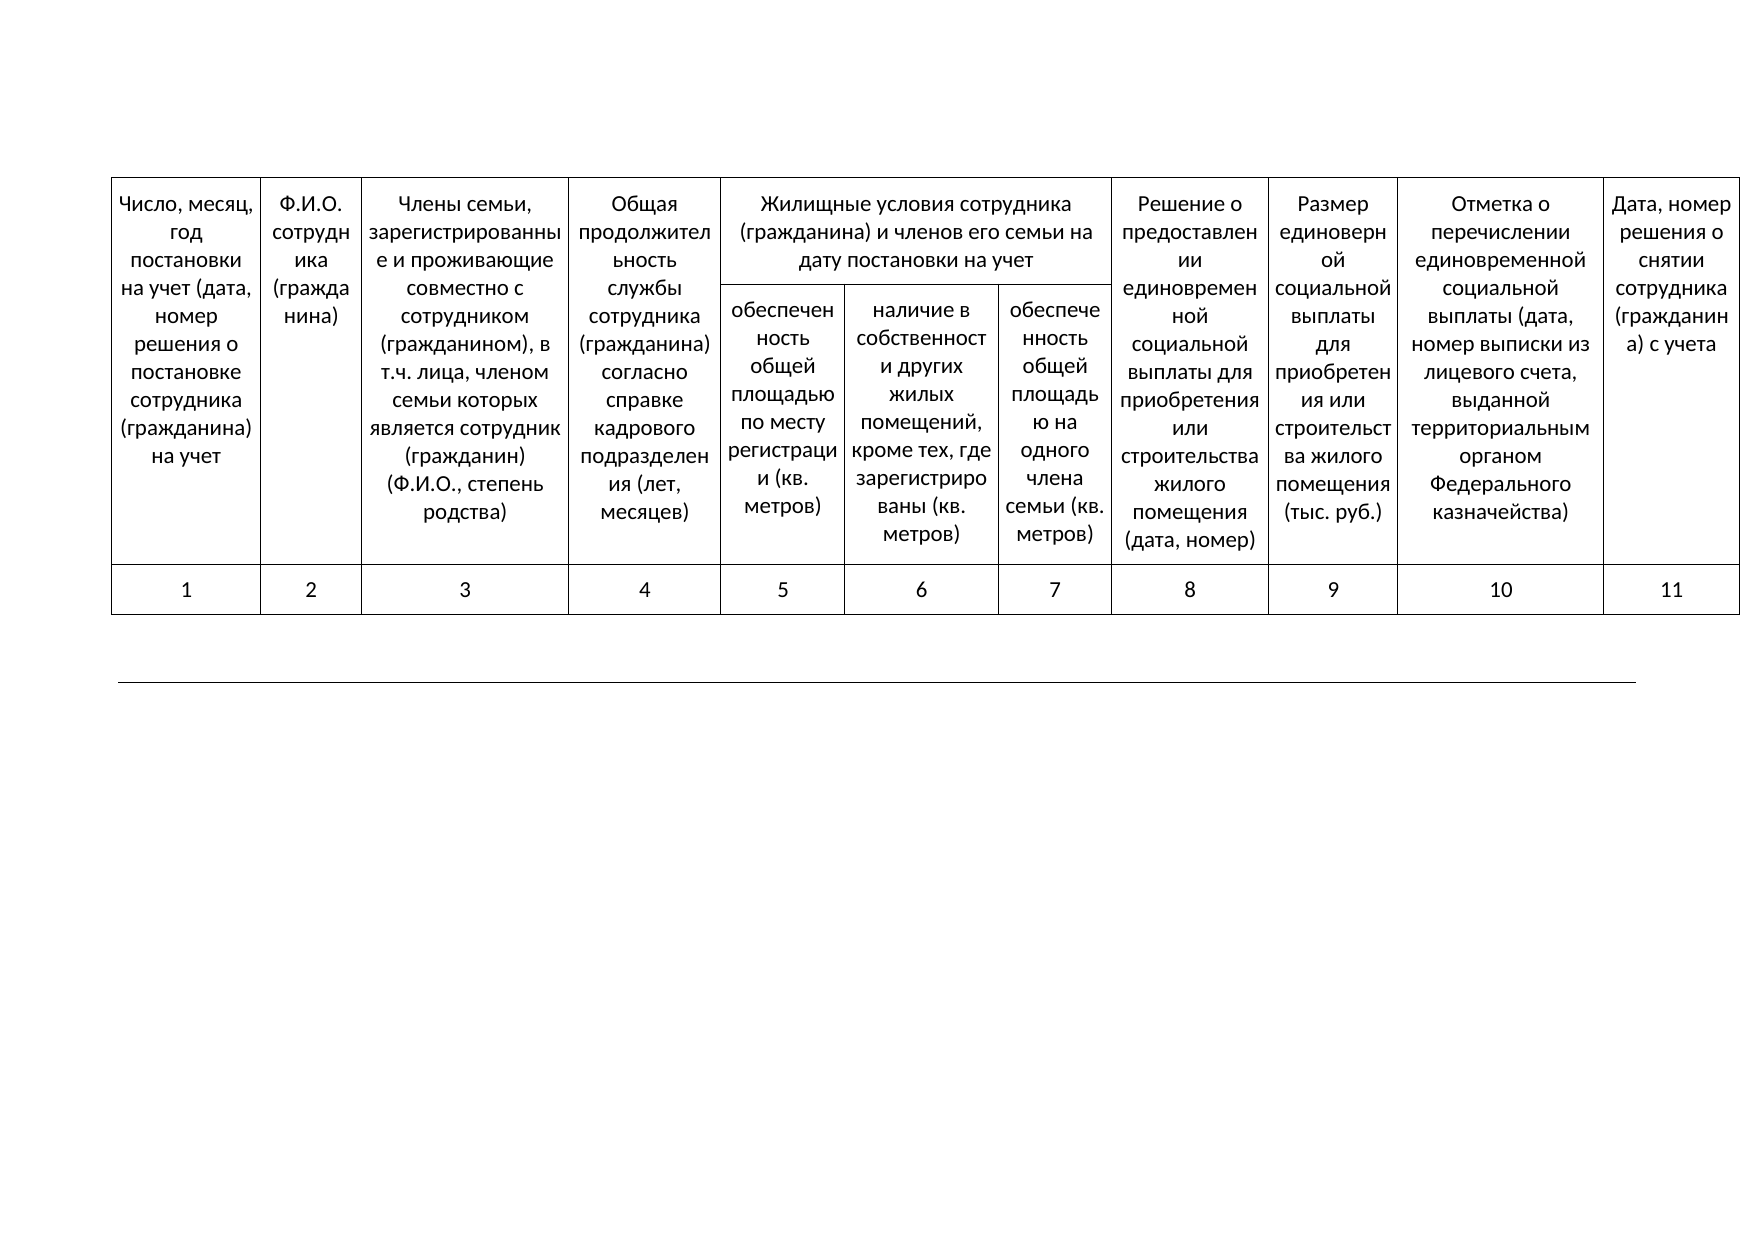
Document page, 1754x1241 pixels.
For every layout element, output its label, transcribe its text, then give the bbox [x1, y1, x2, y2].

table_cell 7 [999, 565, 1111, 614]
table_cell 8 [1112, 565, 1268, 614]
table_cell 3 [362, 565, 568, 614]
table_cell 2 [261, 565, 361, 614]
table_cell 10 [1398, 565, 1603, 614]
table_header Дата, номер решения о снятии сотрудника (гражданина) с учета [1604, 178, 1739, 564]
table_cell 1 [112, 565, 260, 614]
table_header Число, месяц, год постановки на учет (дата, номер решения о постановке сотрудника (гражданина) на учет [112, 178, 260, 564]
table_cell 11 [1604, 565, 1739, 614]
table_cell 4 [569, 565, 720, 614]
table_header Общая продолжительность службы сотрудника (гражданина) согласно справке кадрового подразделения (лет, месяцев) [569, 178, 720, 564]
table_cell 5 [721, 565, 844, 614]
table_cell наличие в собственности других жилых помещений, кроме тех, где зарегистрированы (кв. метров) [845, 285, 998, 564]
table_header Жилищные условия сотрудника (гражданина) и членов его семьи на дату постановки на учет [721, 178, 1111, 283]
table_header Ф.И.О. сотрудника (гражданина) [261, 178, 361, 564]
table_cell обеспеченность общей площадью на одного члена семьи (кв. метров) [999, 285, 1111, 564]
table_header Решение о предоставлении единовременной социальной выплаты для приобретения или строительства жилого помещения (дата, номер) [1112, 178, 1268, 564]
table_cell обеспеченность общей площадью по месту регистрации (кв. метров) [721, 285, 844, 564]
table_header Размер единоверной социальной выплаты для приобретения или строительства жилого помещения (тыс. руб.) [1269, 178, 1397, 564]
table_header Члены семьи, зарегистрированные и проживающие совместно с сотрудником (гражданином), в т.ч. лица, членом семьи которых является сотрудник (гражданин) (Ф.И.О., степень родства) [362, 178, 568, 564]
table_header Отметка о перечислении единовременной социальной выплаты (дата, номер выписки из лицевого счета, выданной территориальным органом Федерального казначейства) [1398, 178, 1603, 564]
table_cell 9 [1269, 565, 1397, 614]
table_cell 6 [845, 565, 998, 614]
